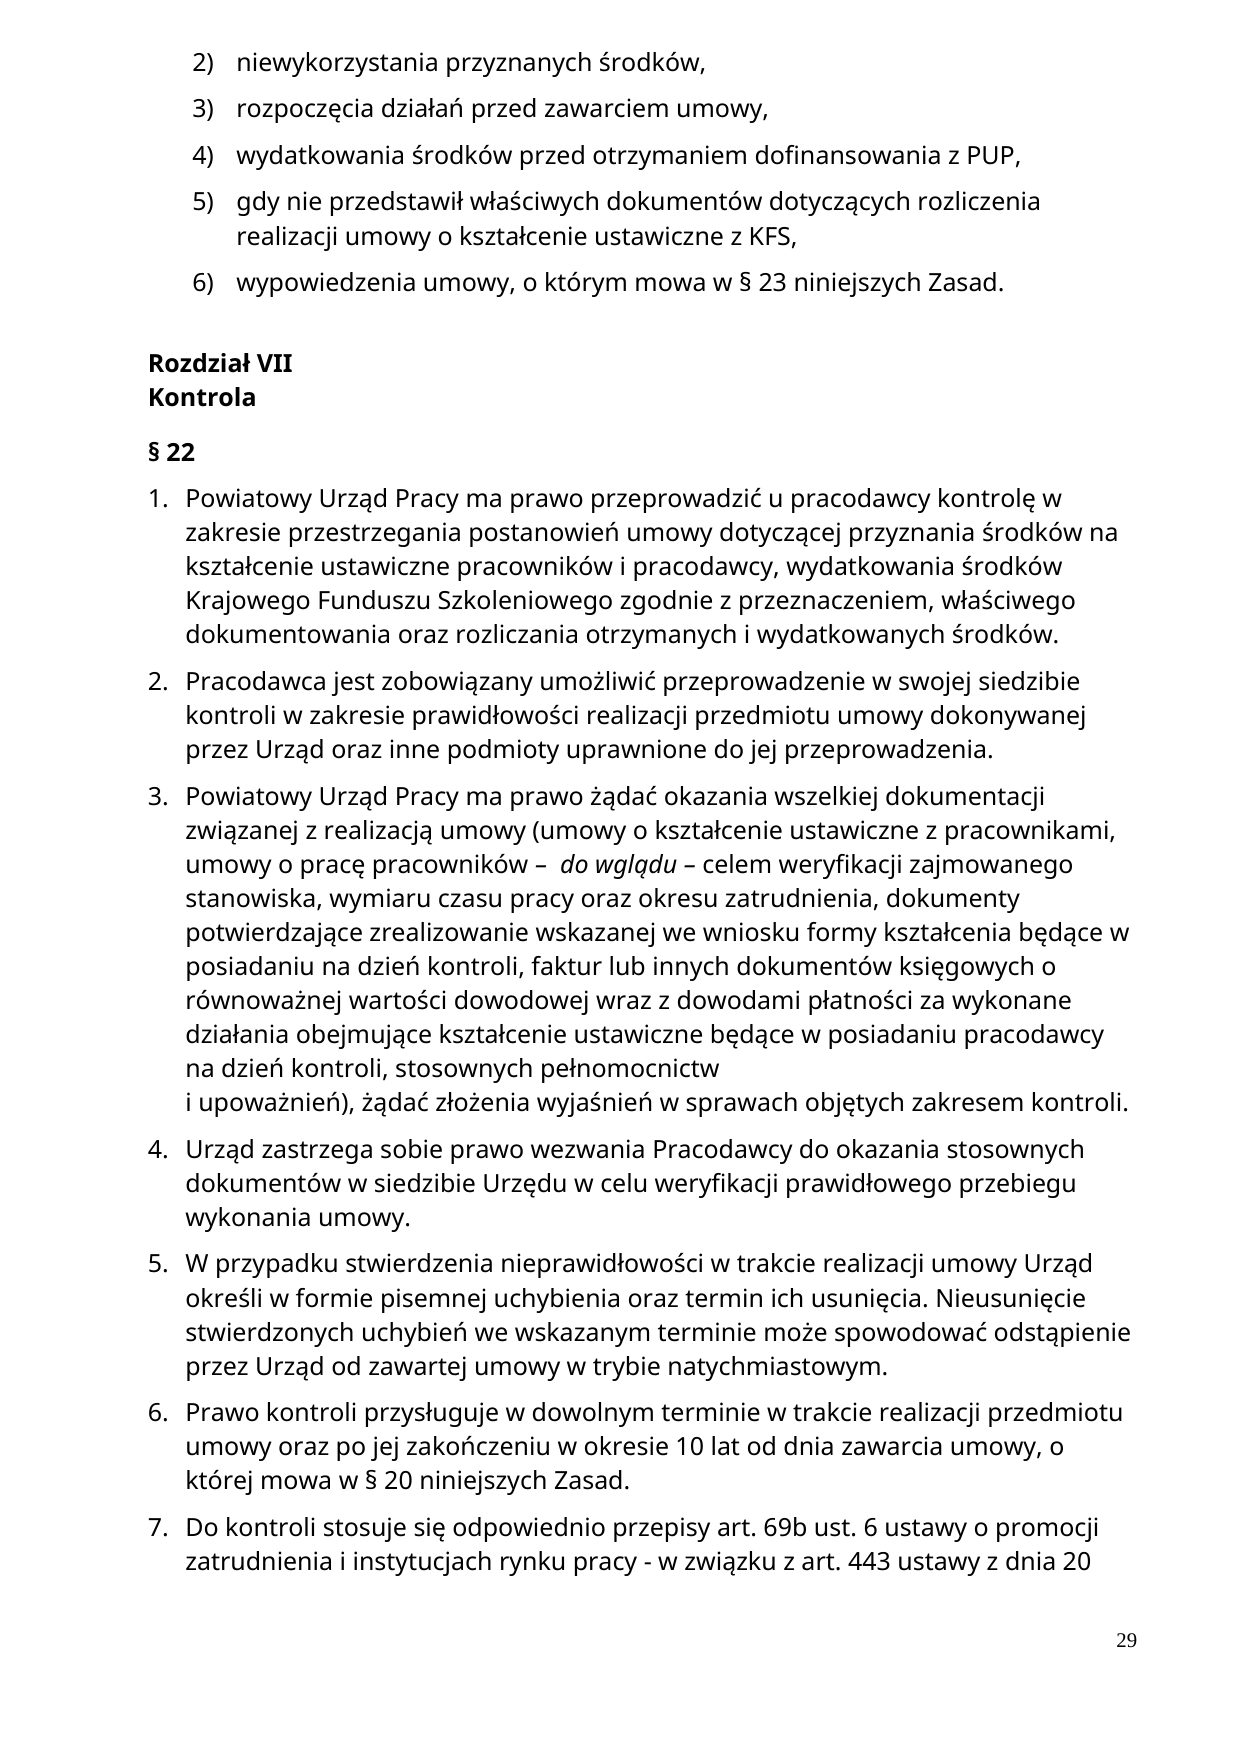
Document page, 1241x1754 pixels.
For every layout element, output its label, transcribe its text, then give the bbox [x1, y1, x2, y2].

list Urząd zastrzega sobie prawo wezwania Pracodawcy do okazania stosownych dokumentów w siedzibie Urzędu w celu weryfikacji prawidłowego przebiegu wykonania umowy. [148, 1131, 1137, 1234]
list gdy nie przedstawił właściwych dokumentów dotyczących rozliczenia realizacji umowy o kształcenie ustawiczne z KFS, [192, 184, 1137, 252]
list Pracodawca jest zobowiązany umożliwić przeprowadzenie w swojej siedzibie kontroli w zakresie prawidłowości realizacji przedmiotu umowy dokonywanej przez Urząd oraz inne podmioty uprawnione do jej przeprowadzenia. [148, 664, 1137, 766]
list wypowiedzenia umowy, o którym mowa w § 23 niniejszych Zasad. [192, 265, 1137, 299]
list niewykorzystania przyznanych środków, [192, 44, 1137, 78]
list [148, 1509, 1137, 1578]
text Kontrola [148, 379, 1137, 413]
text § 22 [148, 434, 1137, 468]
list rozpoczęcia działań przed zawarciem umowy, [192, 91, 1137, 125]
list Powiatowy Urząd Pracy ma prawo żądać okazania wszelkiej dokumentacji związanej z realizacją umowy (umowy o kształcenie ustawiczne z pracownikami, umowy o pracę pracowników – do wglądu – celem weryfikacji zajmowanego stanowiska, wymiaru czasu pracy oraz okresu zatrudnienia, dokumenty potwierdzające zrealizowanie wskazanej we wniosku formy kształcenia będące w posiadaniu na dzień kontroli, faktur lub innych dokumentów księgowych o równoważnej wartości dowodowej wraz z dowodami płatności za wykonane działania obejmujące kształcenie ustawiczne będące w posiadaniu pracodawcy na dzień kontroli, stosownych pełnomocnictw i upoważnień), żądać złożenia wyjaśnień w sprawach objętych zakresem kontroli. [148, 778, 1137, 1119]
list wydatkowania środków przed otrzymaniem dofinansowania z PUP, [192, 137, 1137, 172]
text Rozdział VII [148, 345, 1137, 379]
list Prawo kontroli przysługuje w dowolnym terminie w trakcie realizacji przedmiotu umowy oraz po jej zakończeniu w okresie 10 lat od dnia zawarcia umowy, o której mowa w § 20 niniejszych Zasad. [148, 1395, 1137, 1497]
list Powiatowy Urząd Pracy ma prawo przeprowadzić u pracodawcy kontrolę w zakresie przestrzegania postanowień umowy dotyczącej przyznania środków na kształcenie ustawiczne pracowników i pracodawcy, wydatkowania środków Krajowego Funduszu Szkoleniowego zgodnie z przeznaczeniem, właściwego dokumentowania oraz rozliczania otrzymanych i wydatkowanych środków. [148, 481, 1137, 651]
list W przypadku stwierdzenia nieprawidłowości w trakcie realizacji umowy Urząd określi w formie pisemnej uchybienia oraz termin ich usunięcia. Nieusunięcie stwierdzonych uchybień we wskazanym terminie może spowodować odstąpienie przez Urząd od zawartej umowy w trybie natychmiastowym. [148, 1246, 1137, 1382]
